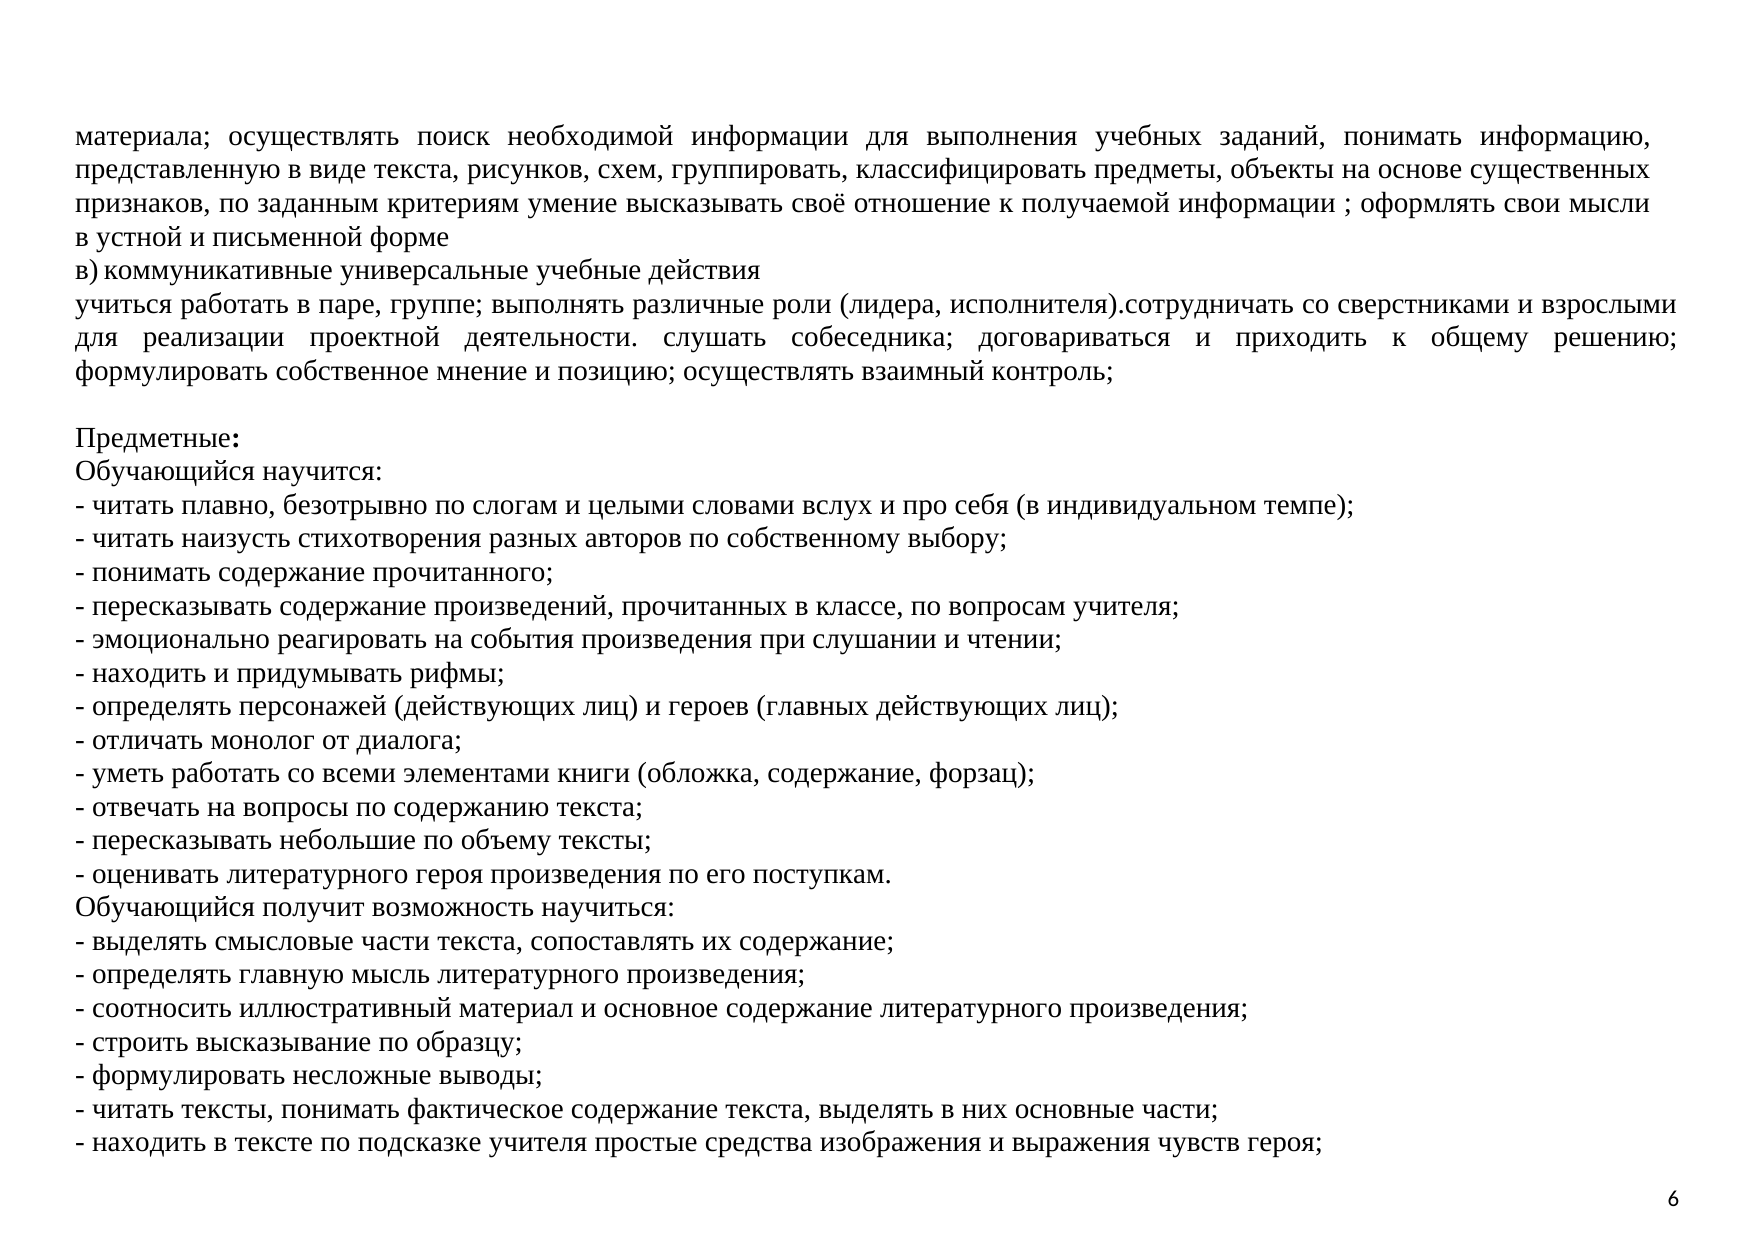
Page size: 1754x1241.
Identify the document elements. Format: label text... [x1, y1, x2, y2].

text - читать наизусть стихотворения разных авторов по собственному выбору; [75, 521, 1679, 554]
text Обучающийся научится: [75, 453, 1679, 487]
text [75, 118, 1652, 252]
text в) коммуникативные универсальные учебные действия [75, 252, 1679, 286]
text - пересказывать небольшие по объему тексты; [75, 822, 1679, 856]
text учиться работать в паре, группе; выполнять различные роли (лидера, исполнителя).сотрудничать со сверстниками и взрослыми для реализации проектной деятельности. слушать собеседника; договариваться и приходить к общему решению; формулировать собственное мнение и позицию; осуществлять взаимный контроль; [75, 286, 1679, 386]
text - читать плавно, безотрывно по слогам и целыми словами вслух и про себя (в индивидуальном темпе); [75, 487, 1679, 521]
text - определять персонажей (действующих лиц) и героев (главных действующих лиц); [75, 688, 1679, 722]
text Обучающийся получит возможность научиться: [75, 889, 1679, 923]
text - находить и придумывать рифмы; [75, 655, 1679, 688]
text - строить высказывание по образцу; [75, 1024, 1679, 1057]
text - уметь работать со всеми элементами книги (обложка, содержание, форзац); [75, 755, 1679, 789]
text - находить в тексте по подсказке учителя простые средства изображения и выражения чувств героя; [75, 1124, 1679, 1158]
text Предметные: [75, 420, 1679, 453]
text - определять главную мысль литературного произведения; [75, 957, 1679, 990]
text - пересказывать содержание произведений, прочитанных в классе, по вопросам учителя; [75, 588, 1679, 621]
text - соотносить иллюстративный материал и основное содержание литературного произведения; [75, 990, 1679, 1024]
text - формулировать несложные выводы; [75, 1057, 1679, 1091]
text - понимать содержание прочитанного; [75, 554, 1679, 588]
text - отличать монолог от диалога; [75, 722, 1679, 755]
text - отвечать на вопросы по содержанию текста; [75, 789, 1679, 822]
text - оценивать литературного героя произведения по его поступкам. [75, 856, 1679, 889]
text - выделять смысловые части текста, сопоставлять их содержание; [75, 923, 1679, 957]
text - эмоционально реагировать на события произведения при слушании и чтении; [75, 621, 1679, 655]
text - читать тексты, понимать фактическое содержание текста, выделять в них основные части; [75, 1091, 1679, 1124]
